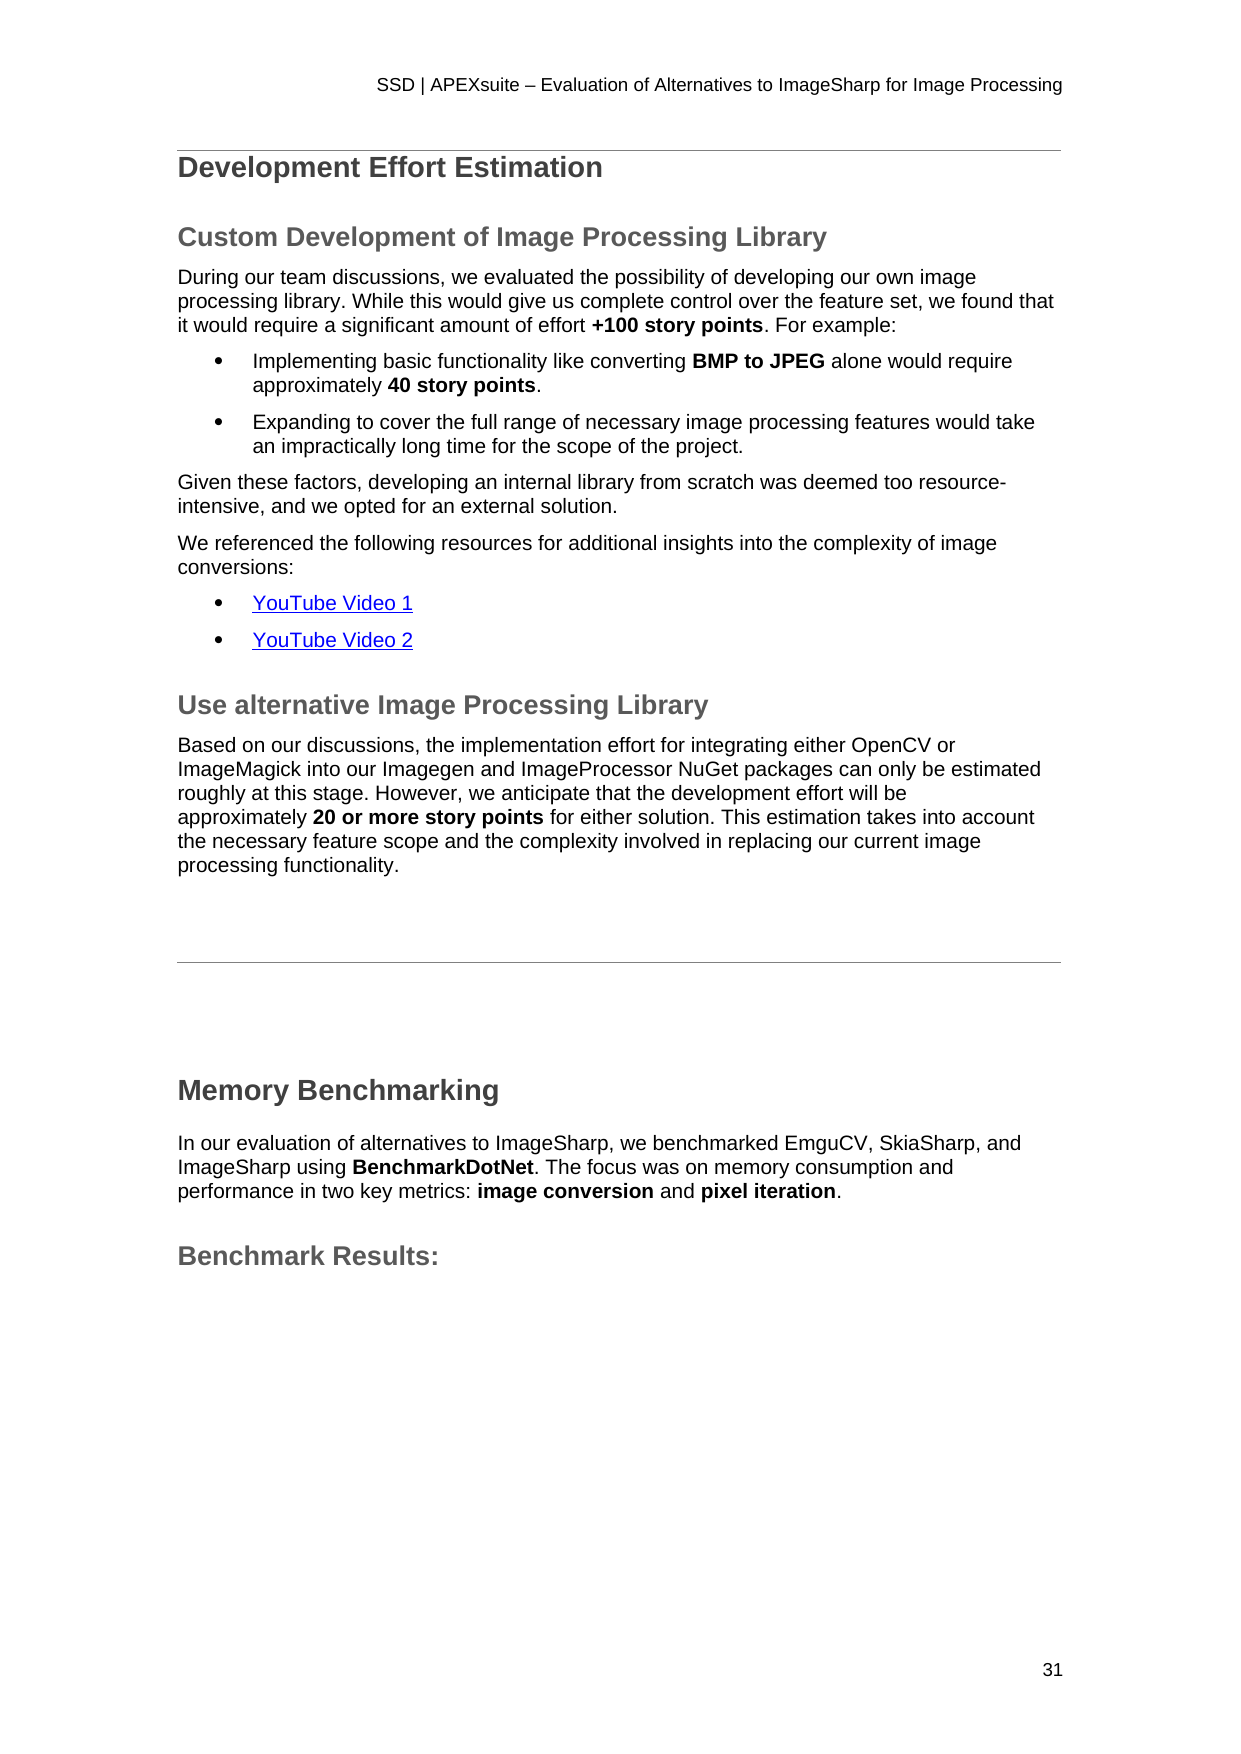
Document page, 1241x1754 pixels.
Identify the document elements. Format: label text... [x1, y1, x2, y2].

list Implementing basic functionality like converting BMP to JPEG alone would require approximately 40 story points. [215, 349, 1063, 397]
text Given these factors, developing an internal library from scratch was deemed too resource-intensive, and we opted for an external solution. [177, 470, 1063, 518]
subtitle Use alternative Image Processing Library [177, 689, 1063, 720]
text We referenced the following resources for additional insights into the complexity of image conversions: [177, 531, 1063, 578]
list Expanding to cover the full range of necessary image processing features would take an impractically long time for the scope of the project. [215, 410, 1063, 458]
list YouTube Video 2 [215, 628, 1063, 652]
subtitle Development Effort Estimation [177, 150, 1063, 183]
subtitle Benchmark Results: [177, 1240, 1063, 1272]
text In our evaluation of alternatives to ImageSharp, we benchmarked EmguCV, SkiaSharp, and ImageSharp using BenchmarkDotNet. The focus was on memory consumption and performance in two key metrics: image conversion and pixel iteration. [177, 1131, 1063, 1203]
subtitle Custom Development of Image Processing Library [177, 221, 1063, 252]
text Based on our discussions, the implementation effort for integrating either OpenCV or ImageMagick into our Imagegen and ImageProcessor NuGet packages can only be estimated roughly at this stage. However, we anticipate that the development effort will be approximately 20 or more story points for either solution. This estimation takes into account the necessary feature scope and the complexity involved in replacing our current image processing functionality. [177, 733, 1063, 877]
list YouTube Video 1 [215, 591, 1063, 615]
text During our team discussions, we evaluated the possibility of developing our own image processing library. While this would give us complete control over the feature set, we found that it would require a significant amount of effort +100 story points. For example: [177, 265, 1063, 337]
subtitle Memory Benchmarking [177, 1072, 1063, 1106]
